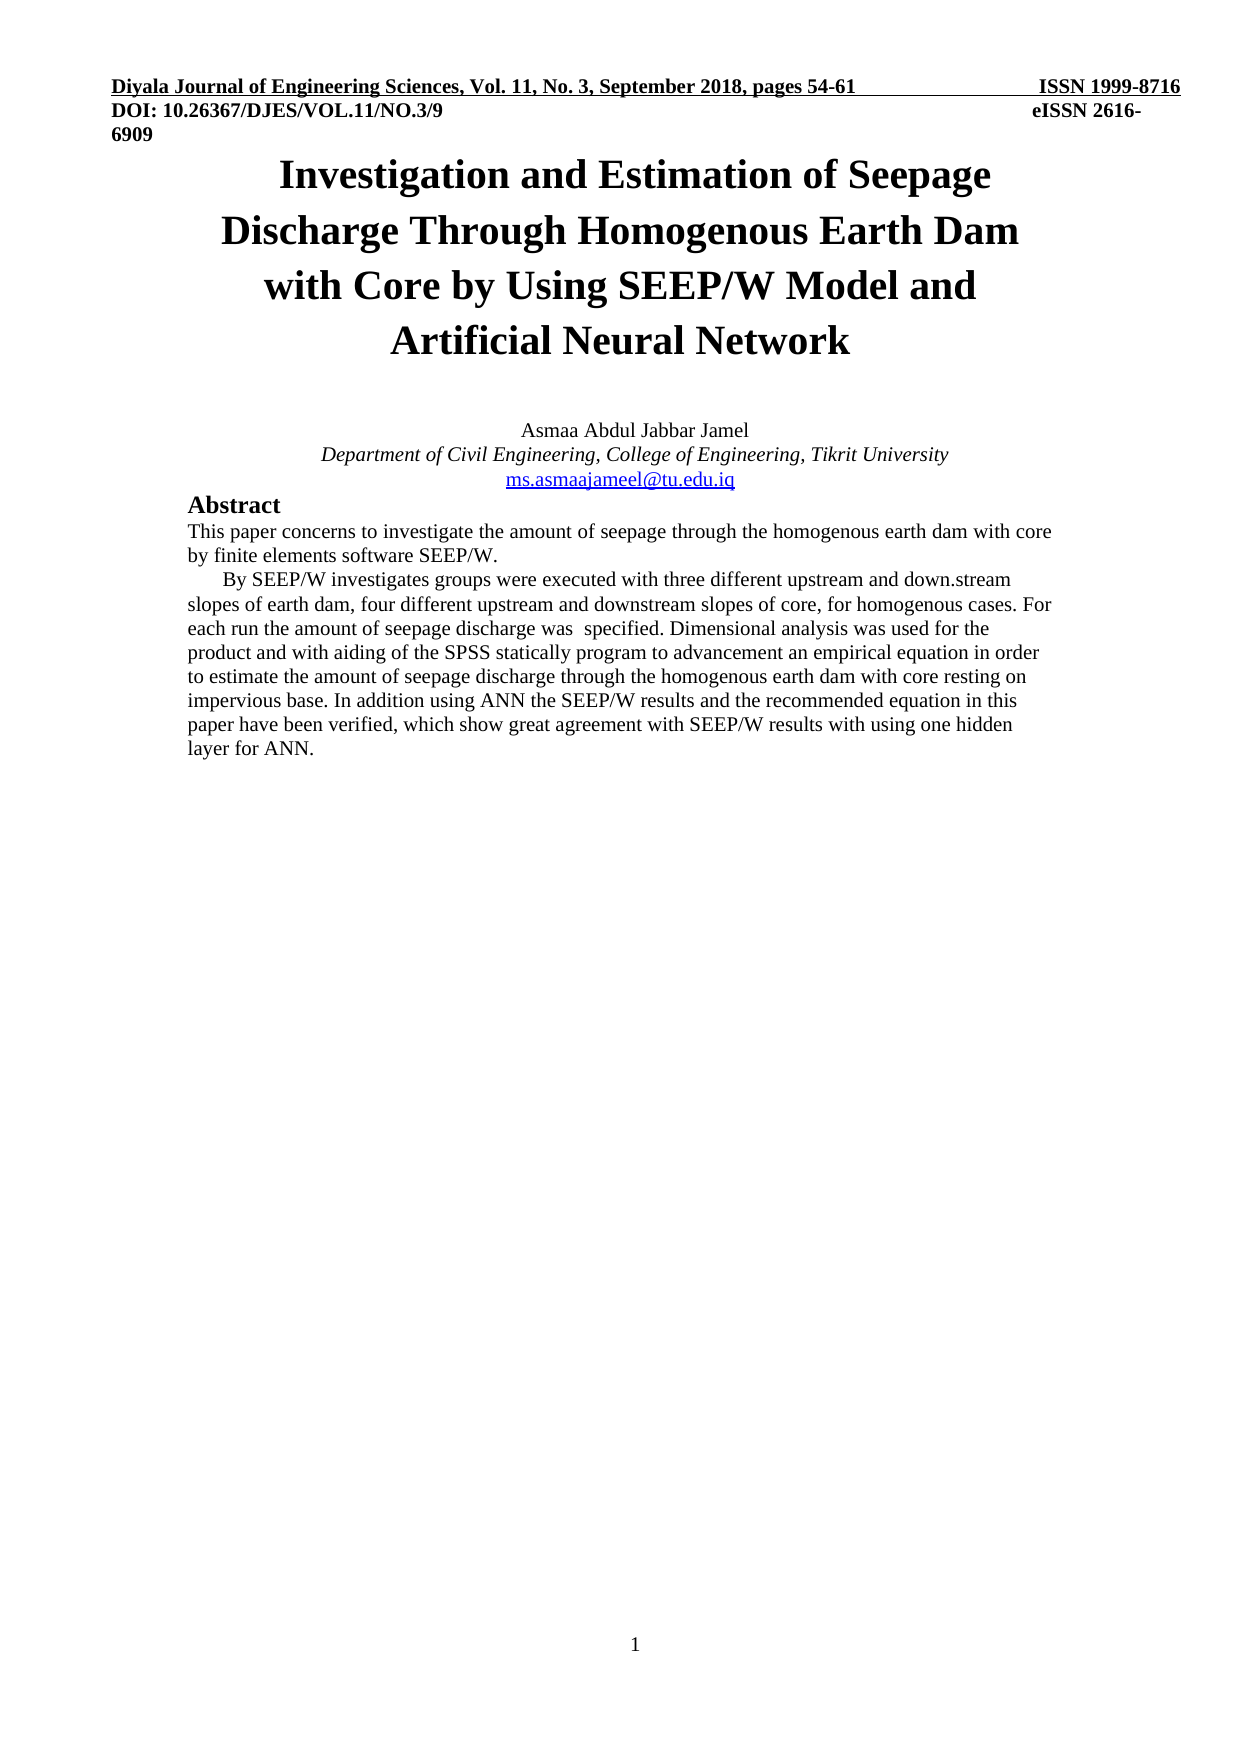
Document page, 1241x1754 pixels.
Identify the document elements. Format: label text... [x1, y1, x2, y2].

text Investigation and Estimation of Seepage Discharge Through Homogenous Earth Dam with Core by Using SEEP/W Model and Artificial Neural Network [187, 150, 1053, 363]
text ms.asmaajameel@tu.edu.iq [187, 466, 1053, 491]
text By SEEP/W investigates groups were executed with three different upstream and down.stream slopes of earth dam, four different upstream and downstream slopes of core, for homogenous cases. For each run the amount of seepage discharge was specified. Dimensional analysis was used for the product and with aiding of the SPSS statically program to advancement an empirical equation in order to estimate the amount of seepage discharge through the homogenous earth dam with core resting on impervious base. In addition using ANN the SEEP/W results and the recommended equation in this paper have been verified, which show great agreement with SEEP/W results with using one hidden layer for ANN. [187, 567, 1053, 760]
text Abstract [187, 491, 1053, 519]
text This paper concerns to investigate the amount of seepage through the homogenous earth dam with core by finite elements software SEEP/W. [187, 519, 1053, 567]
text Asmaa Abdul Jabbar Jamel [187, 418, 1053, 442]
text Department of Civil Engineering, College of Engineering, Tikrit University [187, 442, 1053, 466]
